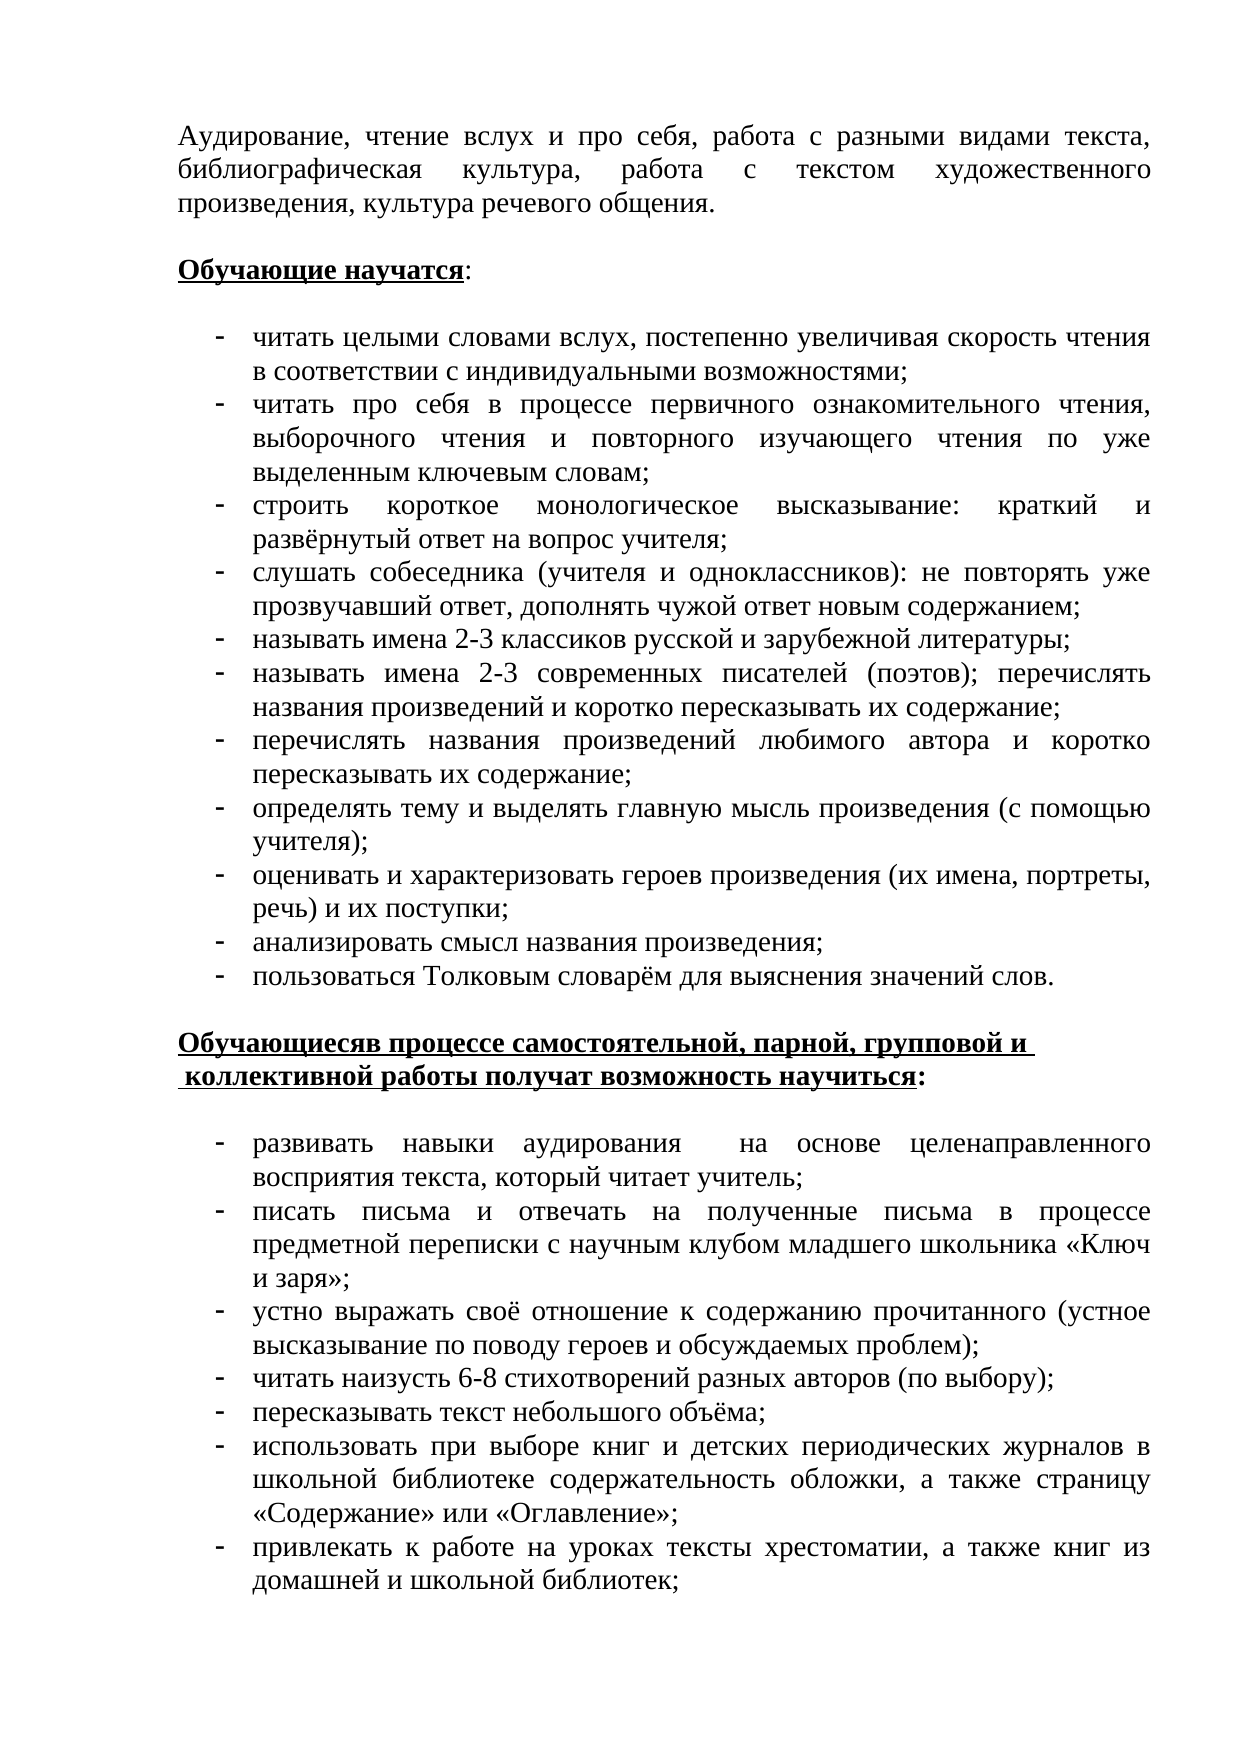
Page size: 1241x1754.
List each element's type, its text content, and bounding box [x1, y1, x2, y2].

text коллективной работы получат возможность научиться: [177, 1058, 1152, 1092]
list оценивать и характеризовать героев произведения (их имена, портреты, речь) и их поступки; [215, 857, 1152, 924]
list строить короткое монологическое высказывание: краткий и развёрнутый ответ на вопрос учителя; [215, 487, 1152, 554]
list читать целыми словами вслух, постепенно увеличивая скорость чтения в соответствии с индивидуальными возможностями; [215, 319, 1152, 387]
list читать наизусть 6-8 стихотворений разных авторов (по выбору); [215, 1361, 1152, 1394]
text Обучающие научатся: [177, 252, 1152, 286]
list читать про себя в процессе первичного ознакомительного чтения, выборочного чтения и повторного изучающего чтения по уже выделенным ключевым словам; [215, 387, 1152, 487]
list называть имена 2-3 современных писателей (поэтов); перечислять названия произведений и коротко пересказывать их содержание; [215, 655, 1152, 722]
list слушать собеседника (учителя и одноклассников): не повторять уже прозвучавший ответ, дополнять чужой ответ новым содержанием; [215, 554, 1152, 622]
list пользоваться Толковым словарём для выяснения значений слов. [215, 958, 1152, 991]
list пересказывать текст небольшого объёма; [215, 1394, 1152, 1428]
list использовать при выборе книг и детских периодических журналов в школьной библиотеке содержательность обложки, а также страницу «Содержание» или «Оглавление»; [215, 1428, 1152, 1529]
list развивать навыки аудирования на основе целенаправленного восприятия текста, который читает учитель; [215, 1126, 1152, 1193]
text Аудирование, чтение вслух и про себя, работа с разными видами текста, библиографическая культура, работа с текстом художественного произведения, культура речевого общения. [177, 118, 1152, 219]
list устно выражать своё отношение к содержанию прочитанного (устное высказывание по поводу героев и обсуждаемых проблем); [215, 1293, 1152, 1361]
list анализировать смысл названия произведения; [215, 924, 1152, 958]
list перечислять названия произведений любимого автора и коротко пересказывать их содержание; [215, 722, 1152, 790]
list привлекать к работе на уроках тексты хрестоматии, а также книг из домашней и школьной библиотек; [215, 1529, 1152, 1596]
list писать письма и отвечать на полученные письма в процессе предметной переписки с научным клубом младшего школьника «Ключ и заря»; [215, 1193, 1152, 1293]
list называть имена 2-3 классиков русской и зарубежной литературы; [215, 622, 1152, 655]
text Обучающиесяв процессе самостоятельной, парной, групповой и [177, 1025, 1152, 1058]
list определять тему и выделять главную мысль произведения (с помощью учителя); [215, 790, 1152, 857]
